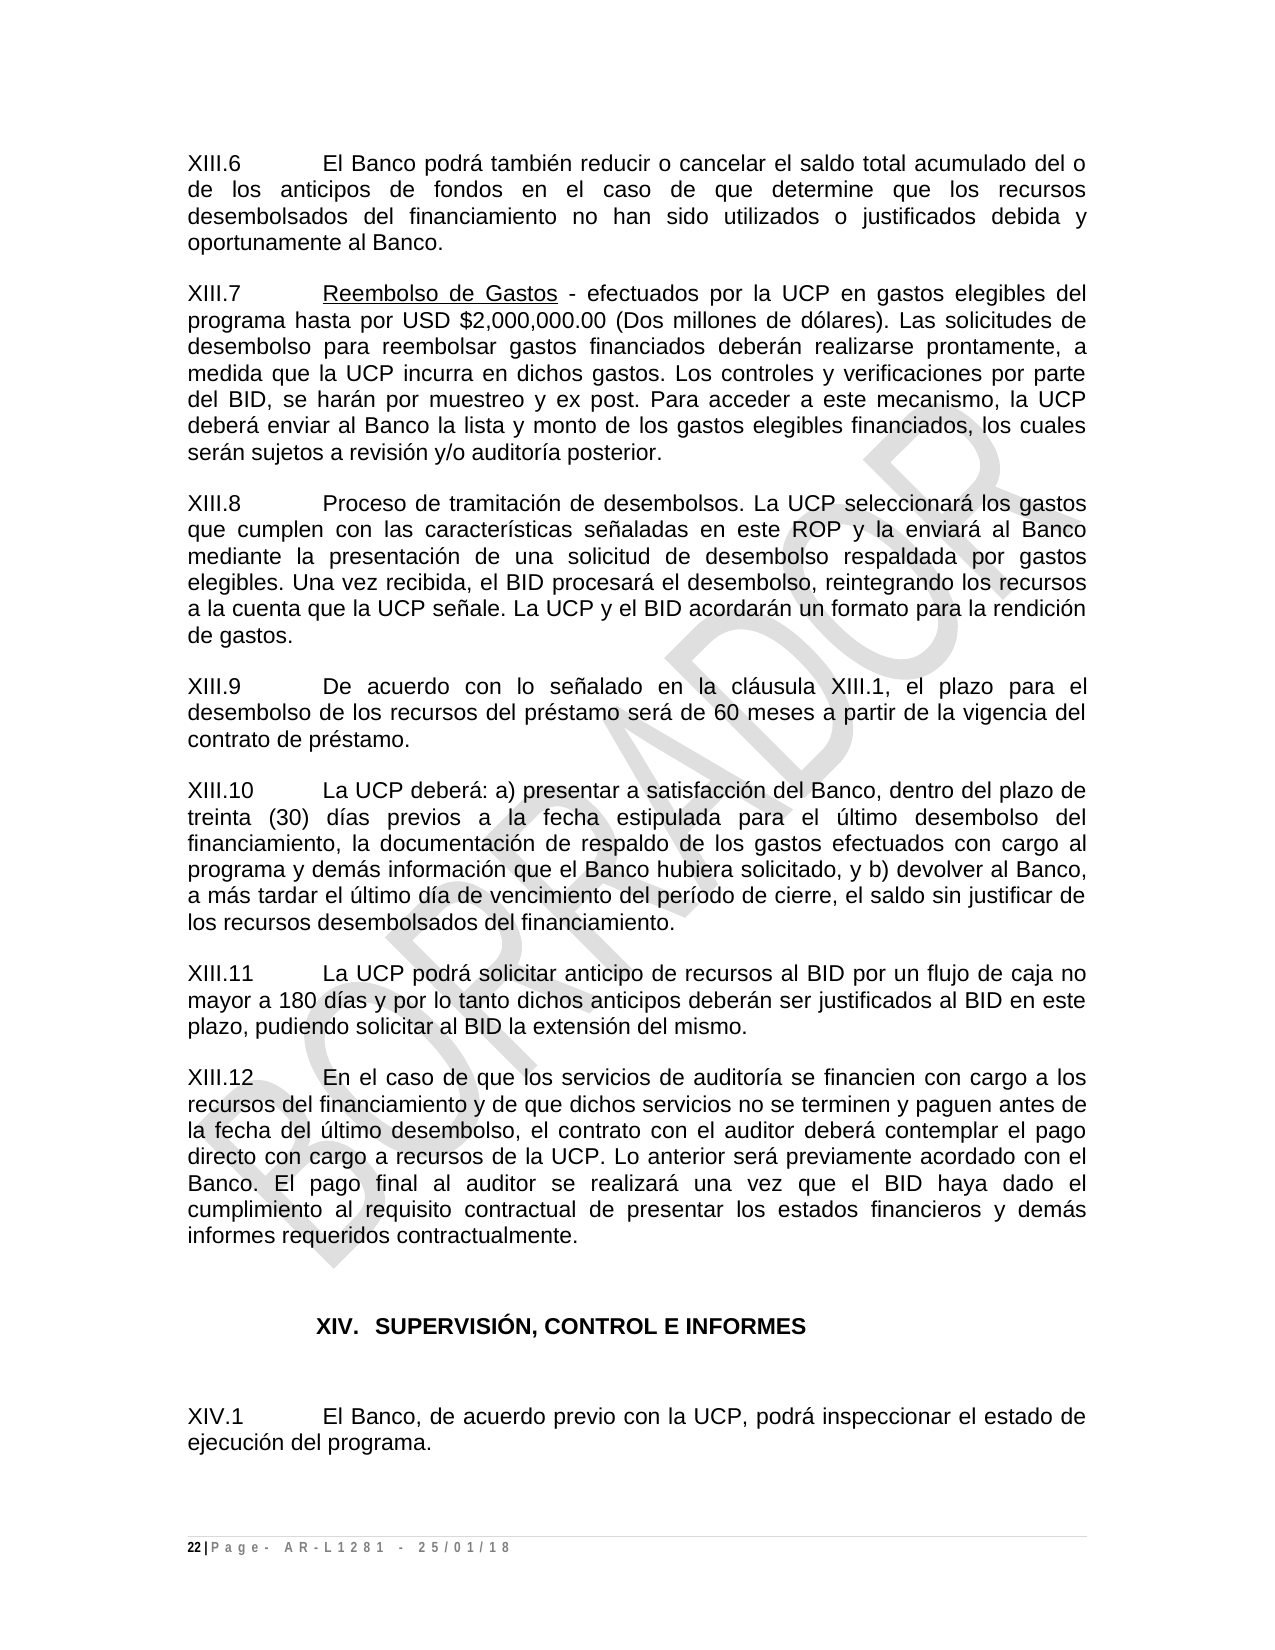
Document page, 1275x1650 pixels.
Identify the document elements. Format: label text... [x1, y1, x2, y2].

text Proceso de tramitación de desembolsos. La UCP seleccionará los gastos que cumplen con las características señaladas en este ROP y la enviará al Banco mediante la presentación de una solicitud de desembolso respaldada por gastos elegibles. Una vez recibida, el BID procesará el desembolso, reintegrando los recursos a la cuenta que la UCP señale. La UCP y el BID acordarán un formato para la rendición de gastos. [187, 490, 1087, 648]
text El Banco podrá también reducir o cancelar el saldo total acumulado del o de los anticipos de fondos en el caso de que determine que los recursos desembolsados del financiamiento no han sido utilizados o justificados debida y oportunamente al Banco. [187, 150, 1087, 255]
text La UCP deberá: a) presentar a satisfacción del Banco, dentro del plazo de treinta (30) días previos a la fecha estipulada para el último desembolso del financiamiento, la documentación de respaldo de los gastos efectuados con cargo al programa y demás información que el Banco hubiera solicitado, y b) devolver al Banco, a más tardar el último día de vencimiento del período de cierre, el saldo sin justificar de los recursos desembolsados del financiamiento. [187, 777, 1087, 935]
text La UCP podrá solicitar anticipo de recursos al BID por un flujo de caja no mayor a 180 días y por lo tanto dichos anticipos deberán ser justificados al BID en este plazo, pudiendo solicitar al BID la extensión del mismo. [187, 960, 1087, 1039]
text El Banco, de acuerdo previo con la UCP, podrá inspeccionar el estado de ejecución del programa. [187, 1403, 1087, 1456]
text De acuerdo con lo señalado en la cláusula 15.1, el plazo para el desembolso de los recursos del préstamo será de 60 meses a partir de la vigencia del contrato de préstamo. [187, 673, 1087, 752]
text SUPERVISIÓN, CONTROL E INFORMES [307, 1313, 1087, 1339]
text En el caso de que los servicios de auditoría se financien con cargo a los recursos del financiamiento y de que dichos servicios no se terminen y paguen antes de la fecha del último desembolso, el contrato con el auditor deberá contemplar el pago directo con cargo a recursos de la UCP. Lo anterior será previamente acordado con el Banco. El pago final al auditor se realizará una vez que el BID haya dado el cumplimiento al requisito contractual de presentar los estados financieros y demás informes requeridos contractualmente. [187, 1064, 1087, 1249]
text Reembolso de Gastos - efectuados por la UCP en gastos elegibles del programa hasta por USD $2,000,000.00 (Dos millones de dólares). Las solicitudes de desembolso para reembolsar gastos financiados deberán realizarse prontamente, a medida que la UCP incurra en dichos gastos. Los controles y verificaciones por parte del BID, se harán por muestreo y ex post. Para acceder a este mecanismo, la UCP deberá enviar al Banco la lista y monto de los gastos elegibles financiados, los cuales serán sujetos a revisión y/o auditoría posterior. [187, 280, 1087, 465]
